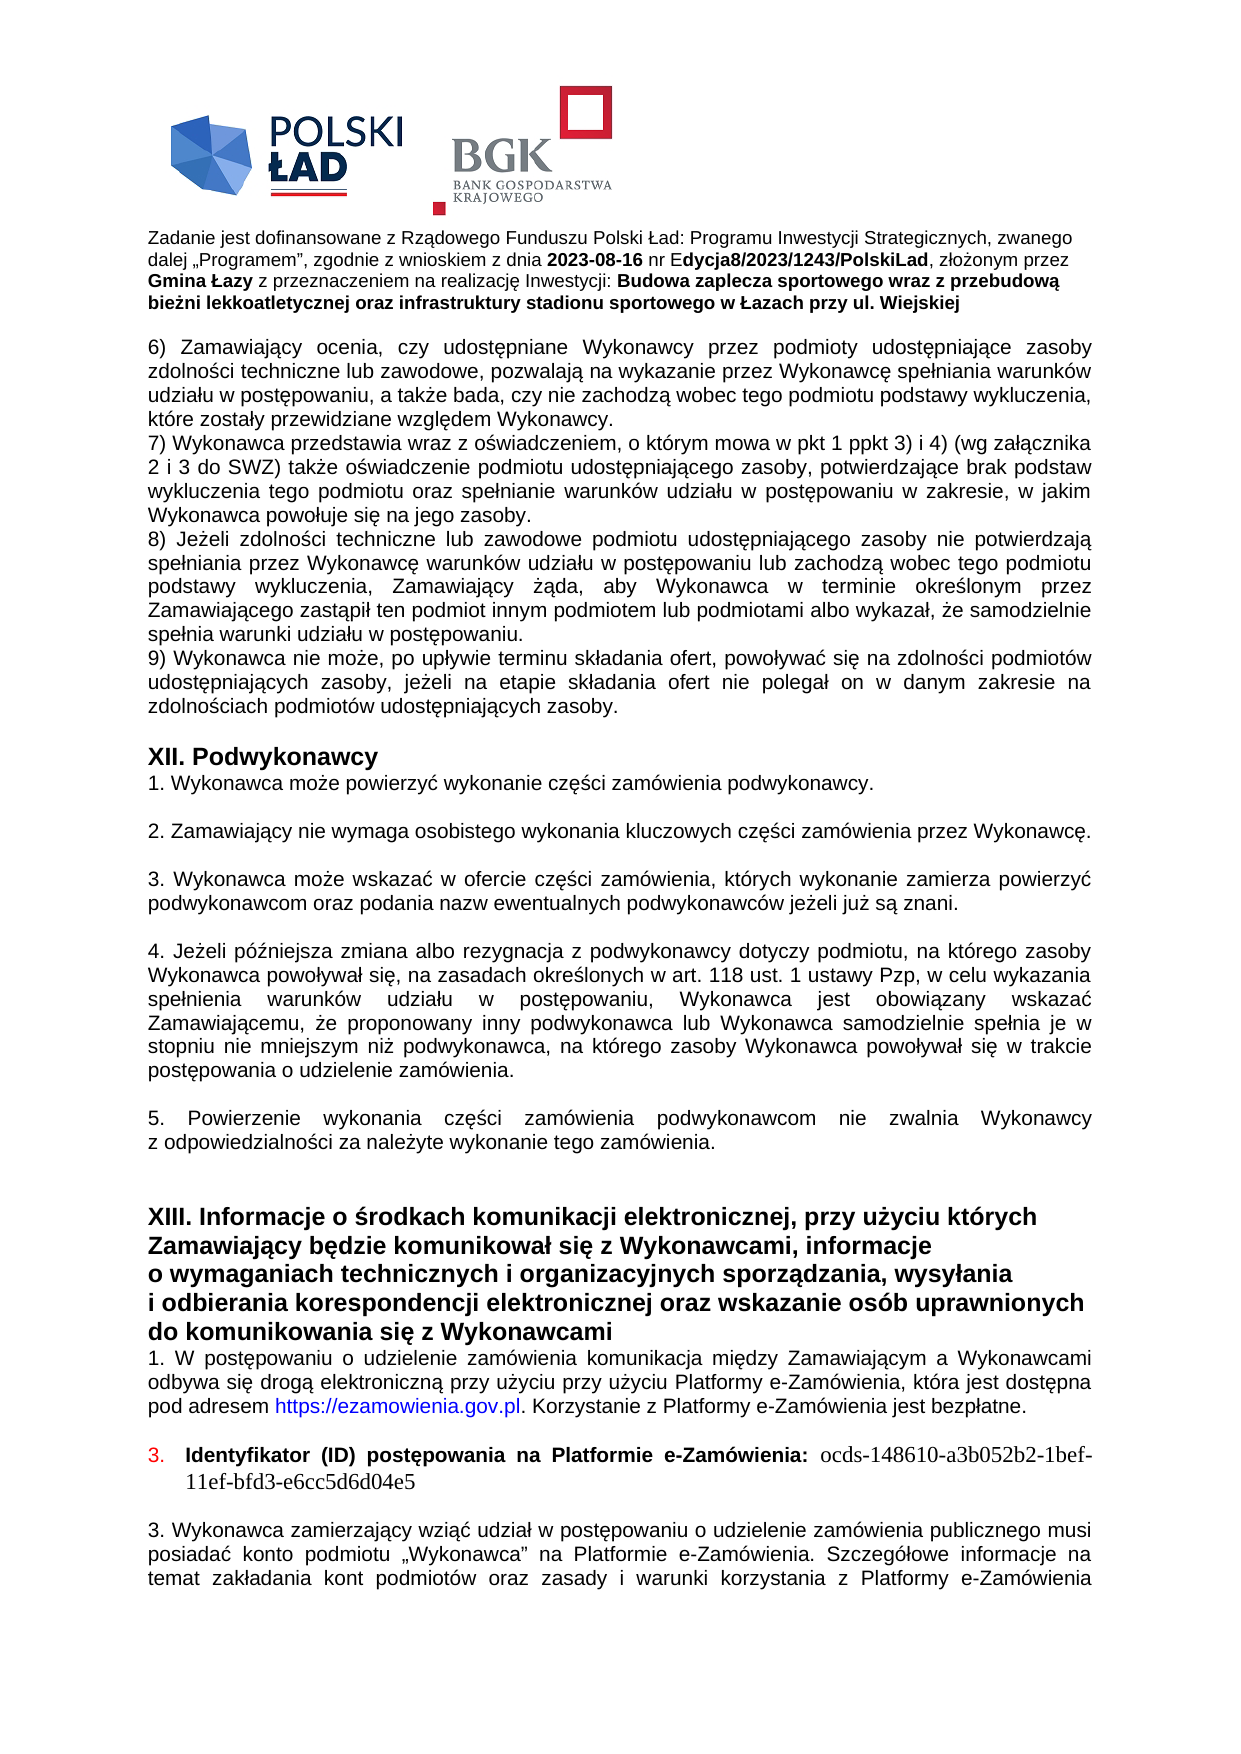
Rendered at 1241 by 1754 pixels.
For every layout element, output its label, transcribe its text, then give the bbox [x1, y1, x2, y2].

list Identyfikator (ID) postępowania na Platformie e-Zamówienia: ocds-148610-a3b052b2-1bef-11ef-bfd3-e6cc5d6d04e5 [148, 1442, 1093, 1494]
text XIII. Informacje o środkach komunikacji elektronicznej, przy użyciu których [148, 1202, 1093, 1231]
text 1. Wykonawca może powierzyć wykonanie części zamówienia podwykonawcy. [148, 771, 1093, 795]
text 3. Wykonawca może wskazać w ofercie części zamówienia, których wykonanie zamierza powierzyć podwykonawcom oraz podania nazw ewentualnych podwykonawców jeżeli już są znani. [148, 867, 1093, 914]
text do komunikowania się z Wykonawcami [148, 1317, 1093, 1346]
text 4. Jeżeli późniejsza zmiana albo rezygnacja z podwykonawcy dotyczy podmiotu, na którego zasoby Wykonawca powoływał się, na zasadach określonych w art. 118 ust. 1 ustawy Pzp, w celu wykazania spełnienia warunków udziału w postępowaniu, Wykonawca jest obowiązany wskazać Zamawiającemu, że proponowany inny podwykonawca lub Wykonawca samodzielnie spełnia je w stopniu nie mniejszym niż podwykonawca, na którego zasoby Wykonawca powoływał się w trakcie postępowania o udzielenie zamówienia. [148, 938, 1093, 1082]
text 9) Wykonawca nie może, po upływie terminu składania ofert, powoływać się na zdolności podmiotów udostępniających zasoby, jeżeli na etapie składania ofert nie polegał on w danym zakresie na zdolnościach podmiotów udostępniających zasoby. [148, 646, 1093, 718]
text Zamawiający będzie komunikował się z Wykonawcami, informacje [148, 1231, 1093, 1259]
text 1. W postępowaniu o udzielenie zamówienia komunikacja między Zamawiającym a Wykonawcami odbywa się drogą elektroniczną przy użyciu przy użyciu Platformy e-Zamówienia, która jest dostępna pod adresem https://ezamowienia.gov.pl. Korzystanie z Platformy e-Zamówienia jest bezpłatne. [148, 1346, 1093, 1418]
text XII. Podwykonawcy [148, 742, 1093, 771]
text 6) Zamawiający ocenia, czy udostępniane Wykonawcy przez podmioty udostępniające zasoby zdolności techniczne lub zawodowe, pozwalają na wykazanie przez Wykonawcę spełniania warunków udziału w postępowaniu, a także bada, czy nie zachodzą wobec tego podmiotu podstawy wykluczenia, które zostały przewidziane względem Wykonawcy. [148, 335, 1093, 431]
text o wymaganiach technicznych i organizacyjnych sporządzania, wysyłania [148, 1259, 1093, 1288]
text 2. Zamawiający nie wymaga osobistego wykonania kluczowych części zamówienia przez Wykonawcę. [148, 819, 1093, 843]
text 7) Wykonawca przedstawia wraz z oświadczeniem, o którym mowa w pkt 1 ppkt 3) i 4) (wg załącznika 2 i 3 do SWZ) także oświadczenie podmiotu udostępniającego zasoby, potwierdzające brak podstaw wykluczenia tego podmiotu oraz spełnianie warunków udziału w postępowaniu w zakresie, w jakim Wykonawca powołuje się na jego zasoby. [148, 431, 1093, 526]
text 8) Jeżeli zdolności techniczne lub zawodowe podmiotu udostępniającego zasoby nie potwierdzają spełniania przez Wykonawcę warunków udziału w postępowaniu lub zachodzą wobec tego podmiotu podstawy wykluczenia, Zamawiający żąda, aby Wykonawca w terminie określonym przez Zamawiającego zastąpił ten podmiot innym podmiotem lub podmiotami albo wykazał, że samodzielnie spełnia warunki udziału w postępowaniu. [148, 526, 1093, 646]
text 5. Powierzenie wykonania części zamówienia podwykonawcom nie zwalnia Wykonawcy z odpowiedzialności za należyte wykonanie tego zamówienia. [148, 1106, 1093, 1154]
text i odbierania korespondencji elektronicznej oraz wskazanie osób uprawnionych [148, 1288, 1093, 1317]
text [148, 1518, 1093, 1590]
